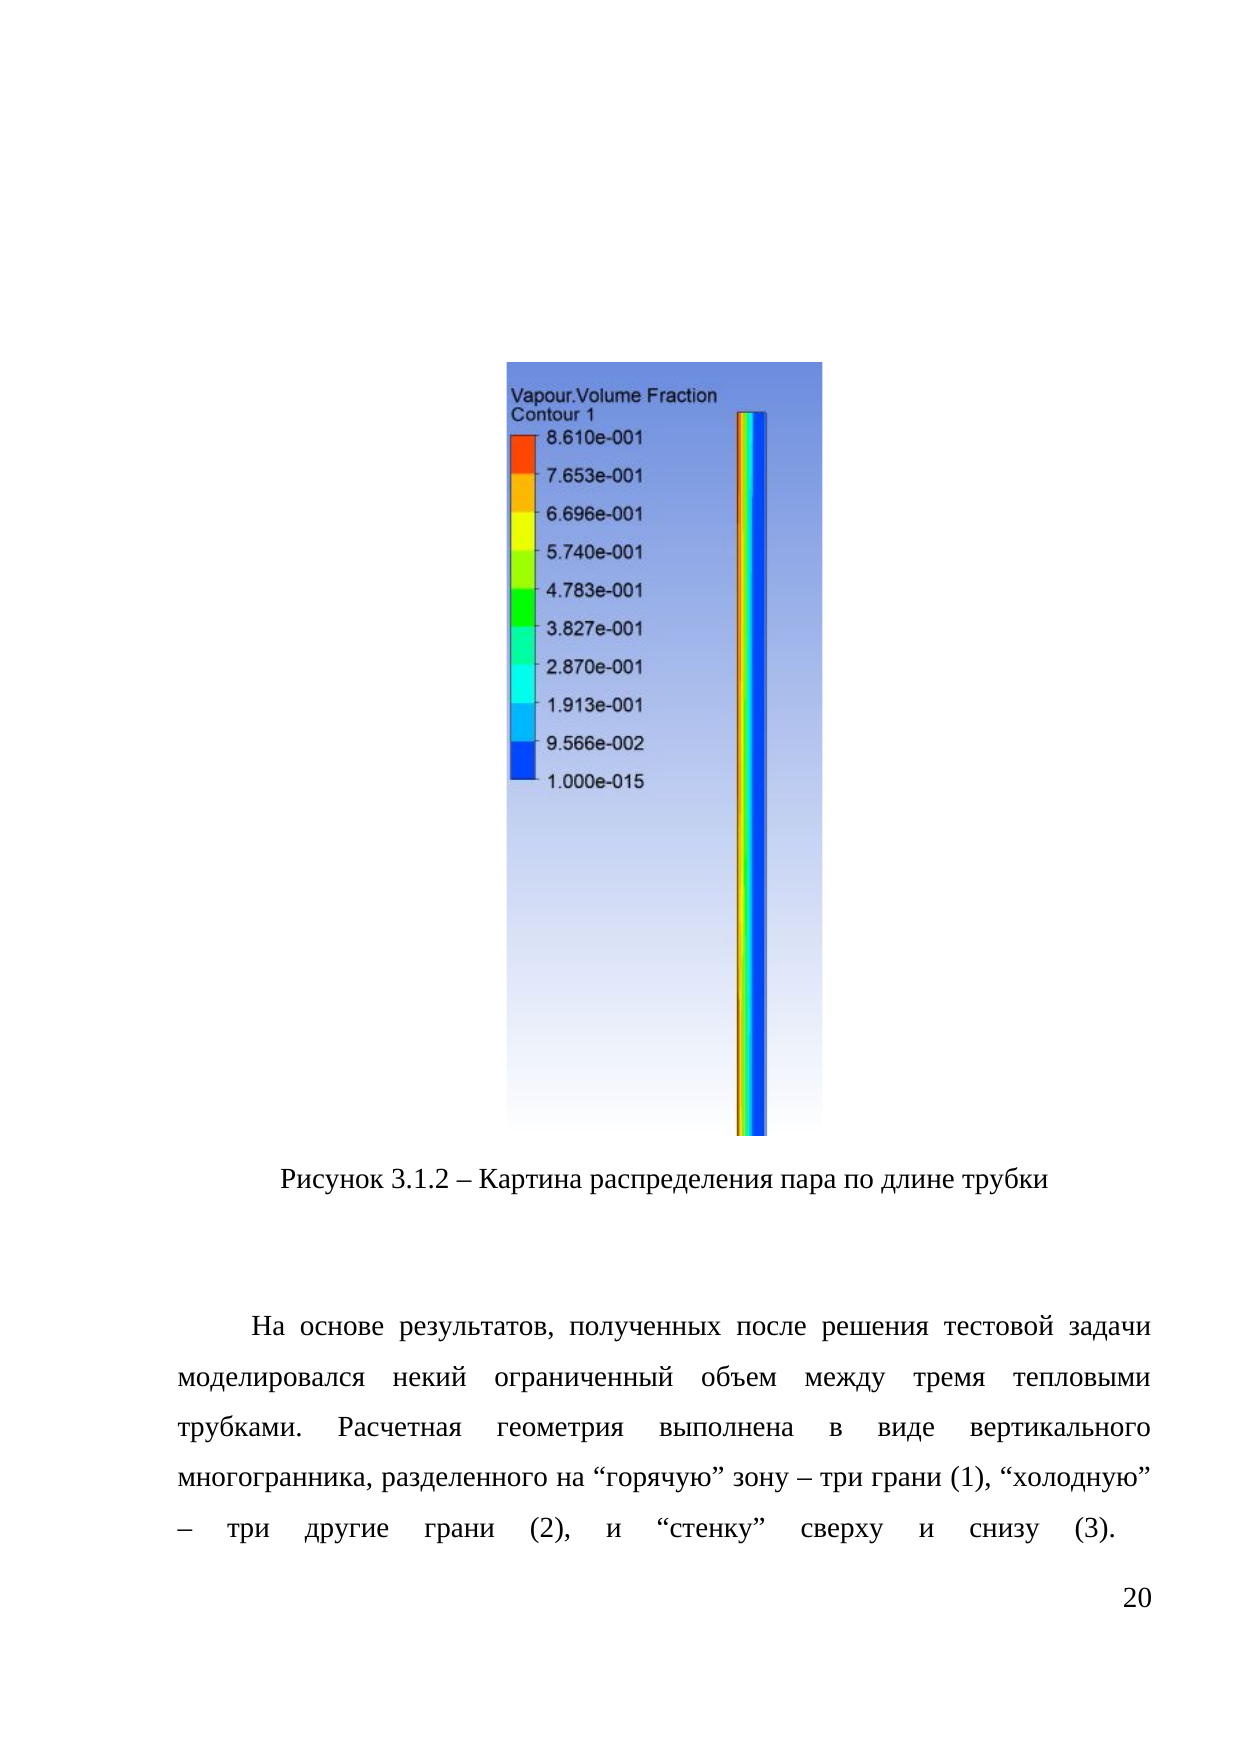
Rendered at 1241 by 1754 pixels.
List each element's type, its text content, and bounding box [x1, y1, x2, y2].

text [177, 1308, 1152, 1543]
table_header [167, 362, 1162, 1160]
picture [506, 362, 823, 1136]
table_cell Рисунок 3.1.2 – Картина распределения пара по длине трубки [167, 1161, 1162, 1208]
